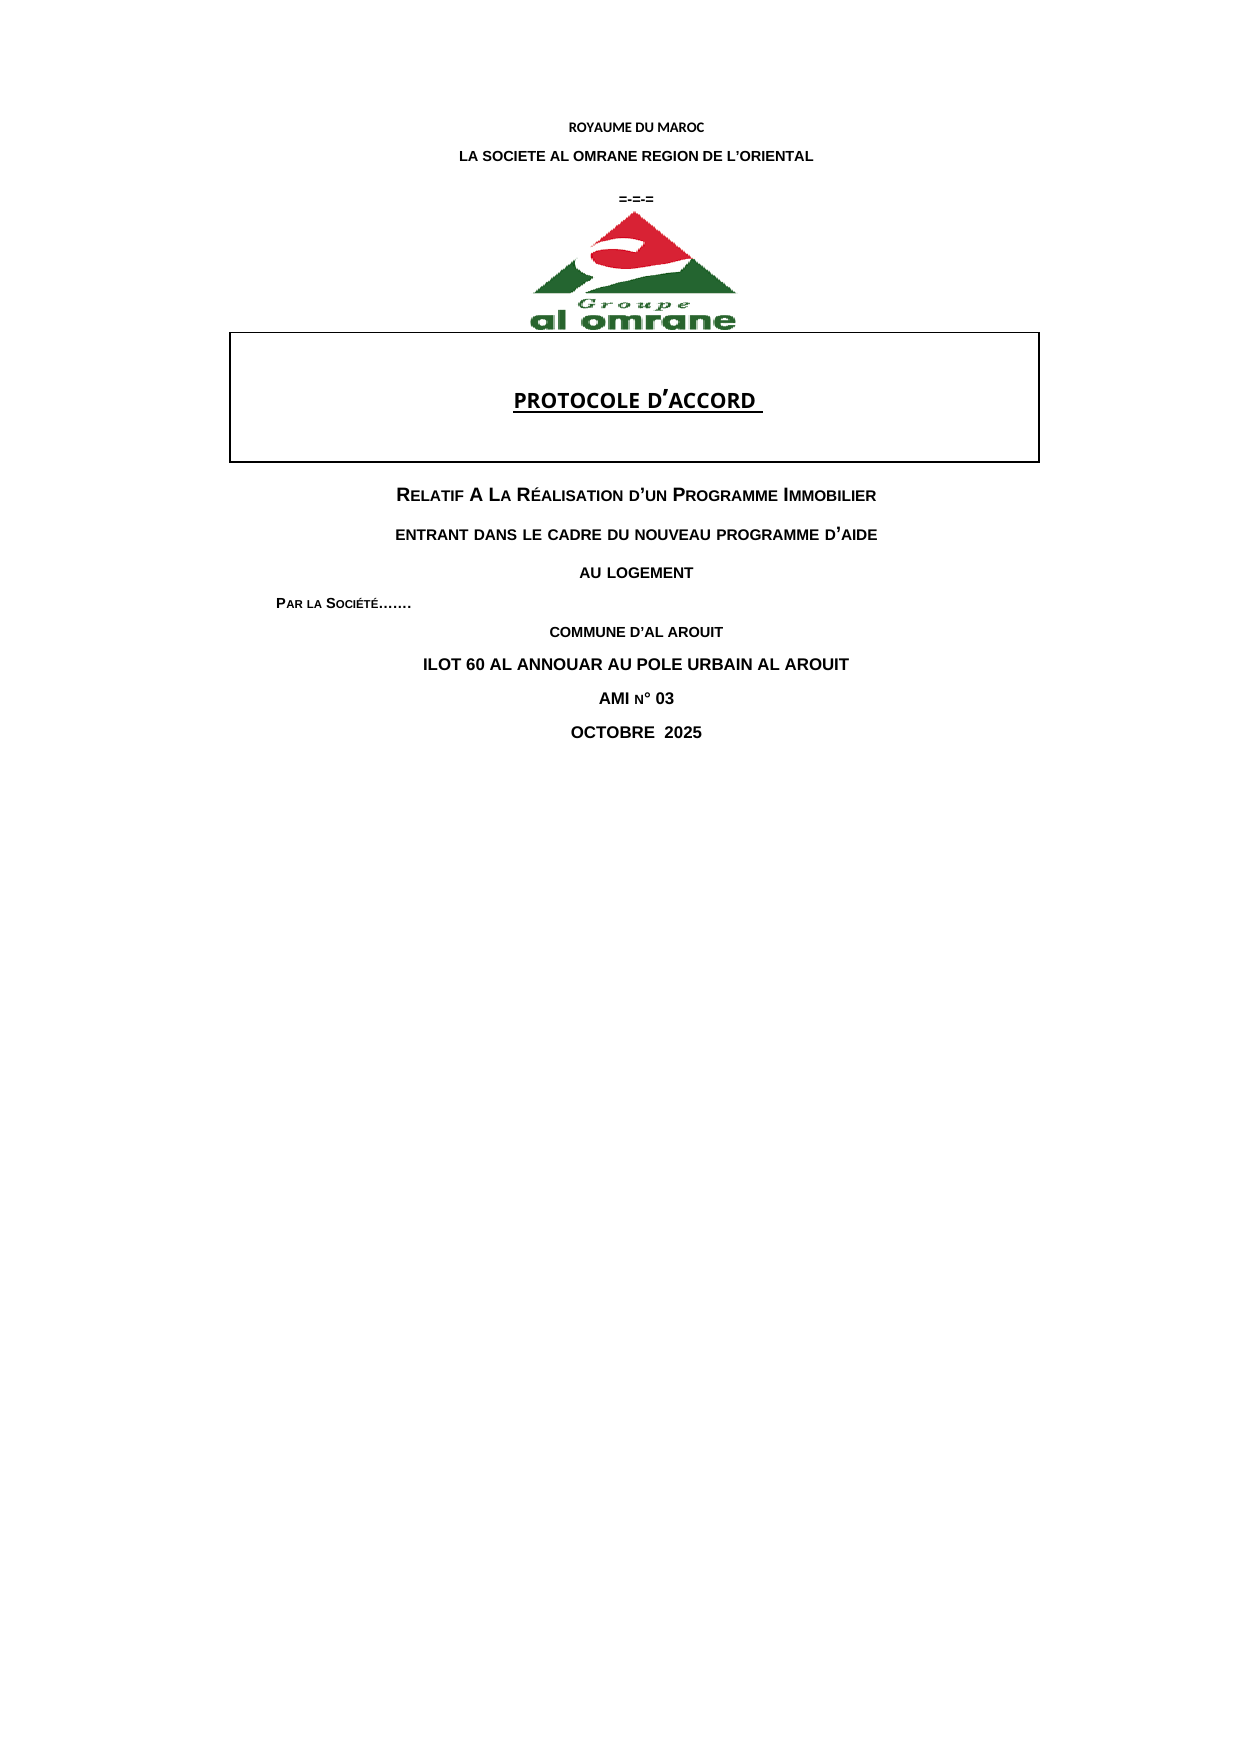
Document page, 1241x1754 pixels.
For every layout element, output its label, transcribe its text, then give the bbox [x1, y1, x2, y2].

text LA SOCIETE AL OMRANE REGION DE L’ORIENTAL [147, 136, 1125, 165]
text OCTOBRE 2025 [148, 708, 1125, 742]
text ROYAUME DU MAROC [147, 106, 1125, 136]
text AMI n° 03 [148, 674, 1125, 708]
text ILOT 60 AL ANNOUAR AU POLE URBAIN AL AROUIT [147, 641, 1125, 674]
text au logement [147, 544, 1125, 582]
text Par la Société……. [147, 583, 1125, 612]
text entrant dans le cadre du nouveau programme d’aide [147, 506, 1125, 544]
picture [497, 208, 775, 332]
text =-=-= [147, 179, 1125, 208]
text COMMUNE D’AL AROUIT [147, 612, 1125, 641]
text Relatif A La Réalisation d’un Programme Immobilier [147, 467, 1125, 506]
